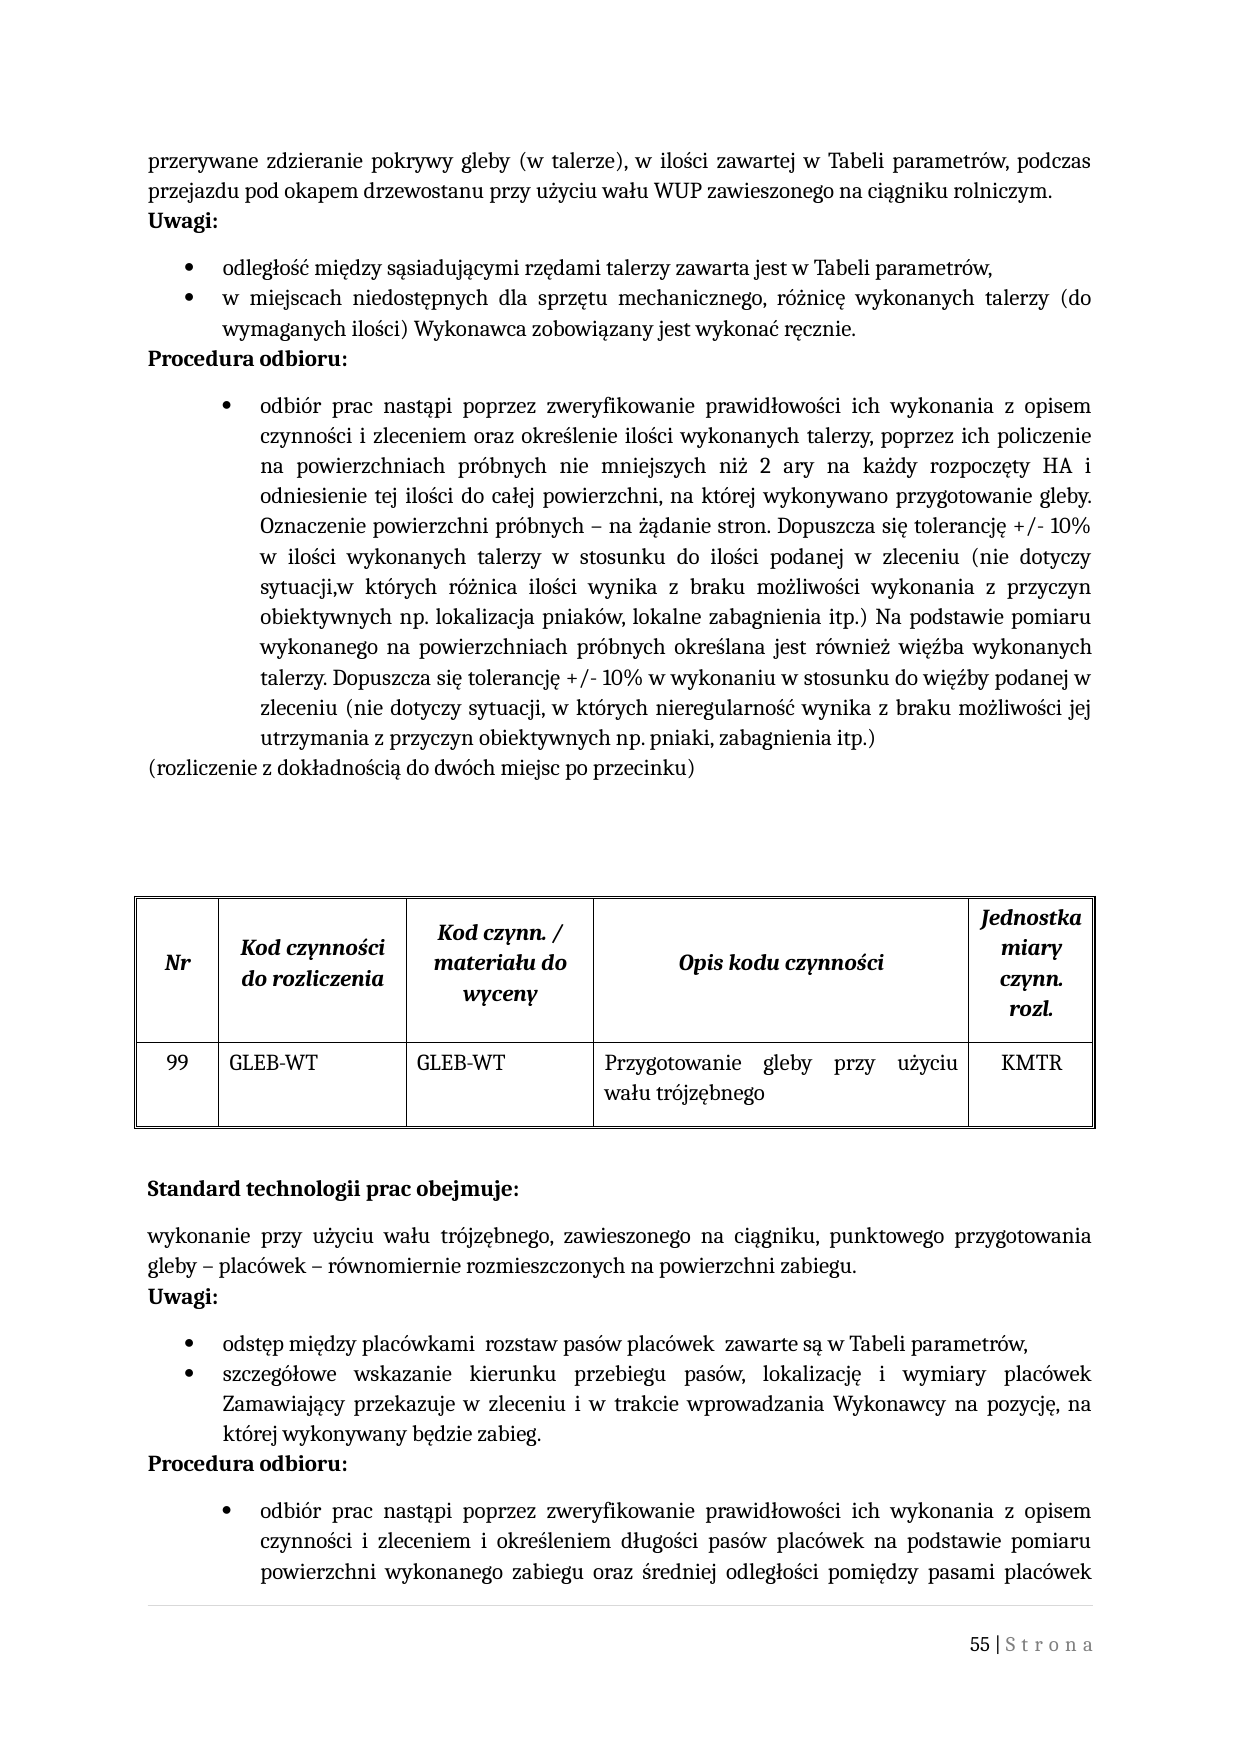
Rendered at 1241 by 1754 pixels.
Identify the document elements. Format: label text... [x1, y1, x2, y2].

list w miejscach niedostępnych dla sprzętu mechanicznego, różnicę wykonanych talerzy (do wymaganych ilości) Wykonawca zobowiązany jest wykonać ręcznie. [185, 285, 1093, 342]
text Uwagi: [148, 208, 1093, 234]
list szczegółowe wskazanie kierunku przebiegu pasów, lokalizację i wymiary placówek Zamawiający przekazuje w zleceniu i w trakcie wprowadzania Wykonawcy na pozycję, na której wykonywany będzie zabieg. [185, 1361, 1093, 1447]
list odstęp między placówkami rozstaw pasów placówek zawarte są w Tabeli parametrów, [185, 1330, 1093, 1357]
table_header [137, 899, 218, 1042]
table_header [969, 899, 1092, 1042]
text Standard technologii prac obejmuje: [148, 1176, 1093, 1202]
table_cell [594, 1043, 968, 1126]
text przerywane zdzieranie pokrywy gleby (w talerze), w ilości zawartej w Tabeli parametrów, podczas przejazdu pod okapem drzewostanu przy użyciu wału WUP zawieszonego na ciągniku rolniczym. [148, 148, 1093, 204]
list odbiór prac nastąpi poprzez zweryfikowanie prawidłowości ich wykonania z opisem czynności i zleceniem oraz określenie ilości wykonanych talerzy, poprzez ich policzenie na powierzchniach próbnych nie mniejszych niż 2 ary na każdy rozpoczęty HA i odniesienie tej ilości do całej powierzchni, na której wykonywano przygotowanie gleby. Oznaczenie powierzchni próbnych – na żądanie stron. Dopuszcza się tolerancję +/- 10% w ilości wykonanych talerzy w stosunku do ilości podanej w zleceniu (nie dotyczy sytuacji,w których różnica ilości wynika z braku możliwości wykonania z przyczyn obiektywnych np. lokalizacja pniaków, lokalne zabagnienia itp.) Na podstawie pomiaru wykonanego na powierzchniach próbnych określana jest również więźba wykonanych talerzy. Dopuszcza się tolerancję +/- 10% w wykonaniu w stosunku do więźby podanej w zleceniu (nie dotyczy sytuacji, w których nieregularność wynika z braku możliwości jej utrzymania z przyczyn obiektywnych np. pniaki, zabagnienia itp.) [223, 392, 1093, 751]
text Procedura odbioru: [148, 1451, 1093, 1477]
text Uwagi: [148, 1283, 1093, 1310]
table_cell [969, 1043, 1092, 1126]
list odległość między sąsiadującymi rzędami talerzy zawarta jest w Tabeli parametrów, [185, 255, 1093, 281]
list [223, 1498, 1093, 1585]
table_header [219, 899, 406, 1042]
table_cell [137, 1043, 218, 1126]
text wykonanie przy użyciu wału trójzębnego, zawieszonego na ciągniku, punktowego przygotowania gleby – placówek – równomiernie rozmieszczonych na powierzchni zabiegu. [148, 1223, 1093, 1279]
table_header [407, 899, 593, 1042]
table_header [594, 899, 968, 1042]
text (rozliczenie z dokładnością do dwóch miejsc po przecinku) [148, 755, 1093, 781]
text Procedura odbioru: [148, 346, 1093, 372]
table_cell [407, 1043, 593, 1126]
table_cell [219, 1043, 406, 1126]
